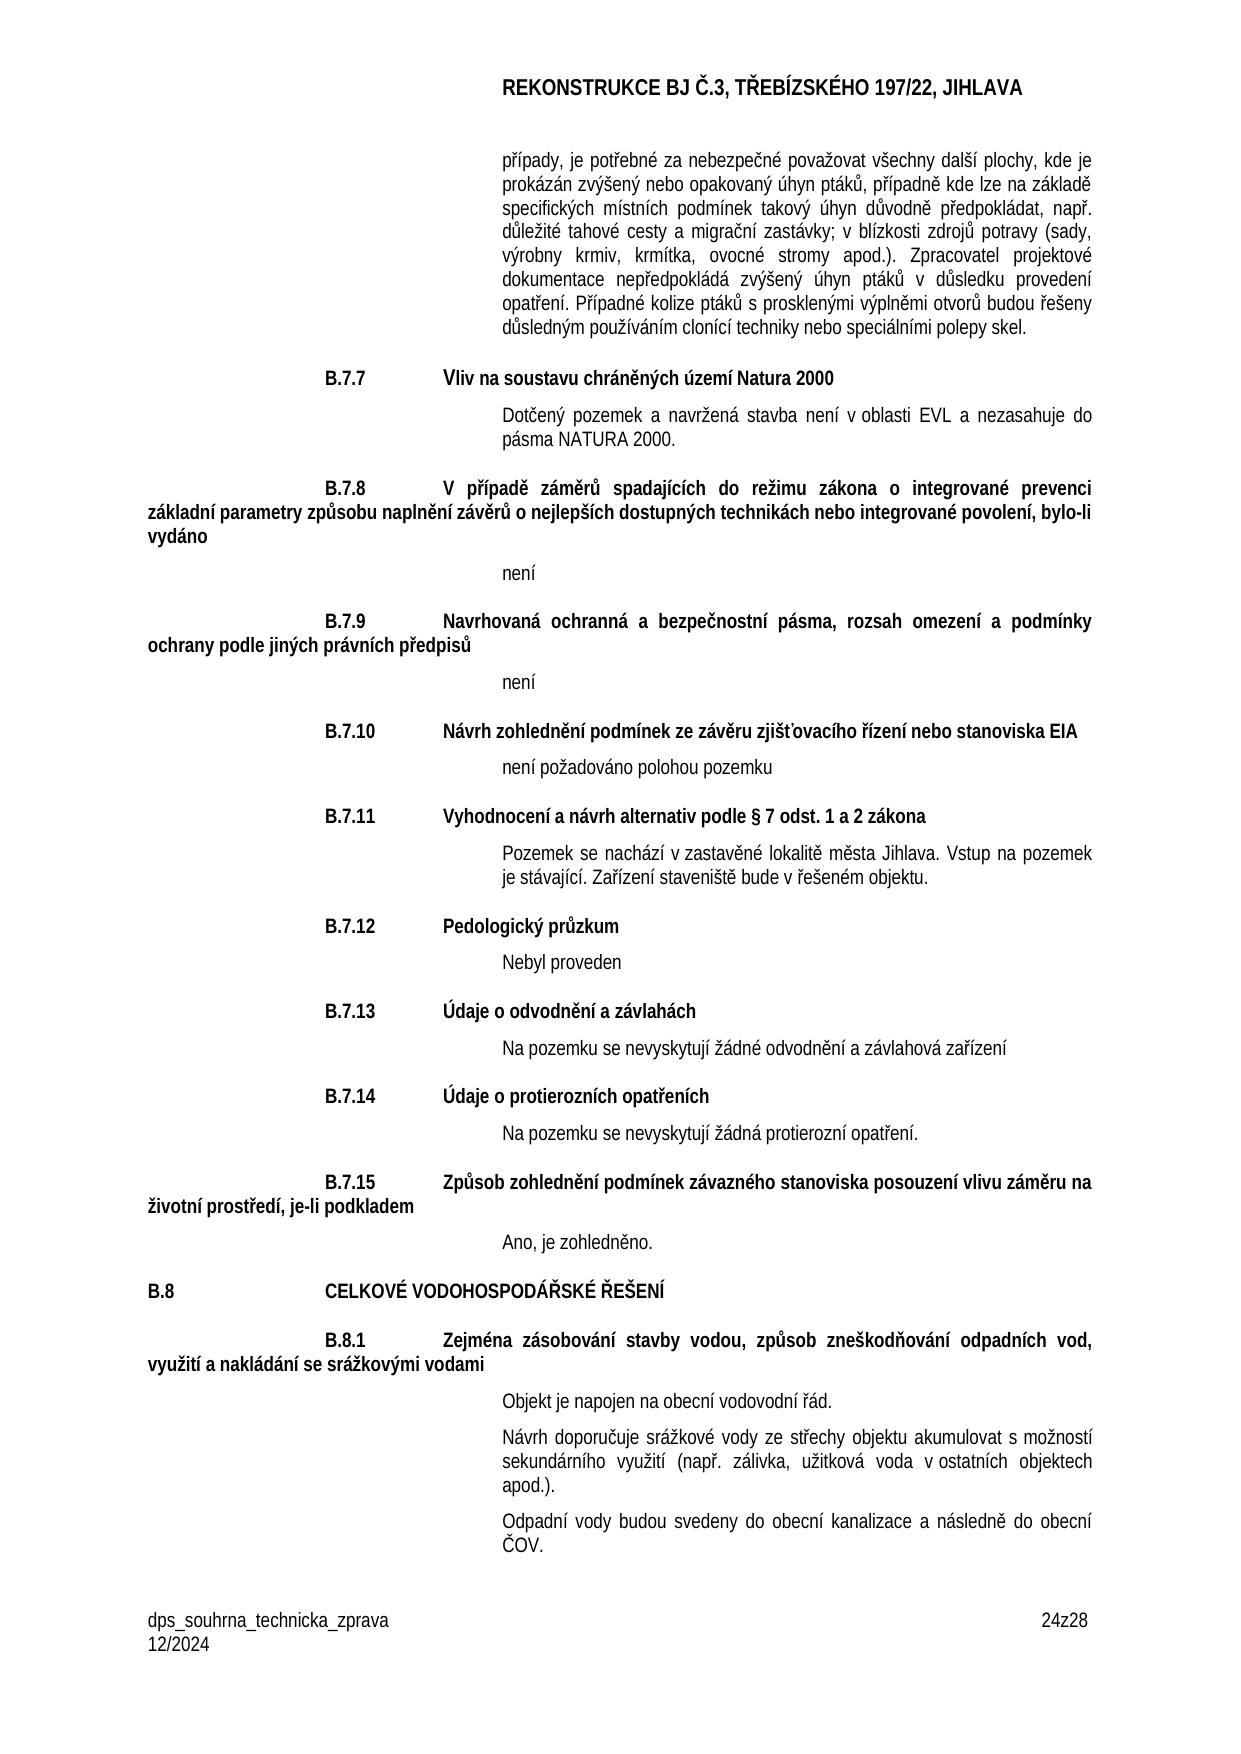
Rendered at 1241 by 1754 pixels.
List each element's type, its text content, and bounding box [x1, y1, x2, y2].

subtitle Údaje o odvodnění a závlahách [148, 999, 1093, 1023]
text není [502, 670, 1093, 694]
text Objekt je napojen na obecní vodovodní řád. [502, 1388, 1093, 1412]
text Dotčený pozemek a navržená stavba není v oblasti EVL a nezasahuje do pásma NATURA 2000. [502, 403, 1093, 451]
subtitle Vliv na soustavu chráněných území Natura 2000 [148, 364, 1093, 391]
subtitle Zejména zásobování stavby vodou, způsob zneškodňování odpadních vod, využití a nakládání se srážkovými vodami [148, 1328, 1093, 1376]
subtitle Pedologický průzkum [148, 913, 1093, 937]
text Návrh doporučuje srážkové vody ze střechy objektu akumulovat s možností sekundárního využití (např. zálivka, užitková voda v ostatních objektech apod.). [502, 1425, 1093, 1497]
text Ano, je zohledněno. [502, 1230, 1093, 1254]
subtitle Navrhovaná ochranná a bezpečnostní pásma, rozsah omezení a podmínky ochrany podle jiných právních předpisů [148, 609, 1093, 657]
subtitle Vyhodnocení a návrh alternativ podle § 7 odst. 2 zákona [148, 804, 1093, 828]
subtitle Způsob zohlednění podmínek závazného stanoviska posouzení vlivu záměru na životní prostředí, je-li podkladem [148, 1170, 1093, 1218]
text není požadováno polohou pozemku [502, 755, 1093, 779]
subtitle Údaje o protierozních opatřeních [148, 1084, 1093, 1108]
text Pozemek se nachází v zastavěné lokalitě města Jihlava. Vstup na pozemek je stávající. Zařízení staveniště bude v řešeném objektu. [502, 841, 1093, 888]
text Nebyl proveden [502, 950, 1093, 974]
text Na pozemku se nevyskytují žádné odvodnění a závlahová zařízení [502, 1035, 1093, 1059]
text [502, 148, 1093, 339]
subtitle Návrh zohlednění podmínek ze závěru zjišťovacího řízení nebo stanoviska EIA [148, 719, 1093, 743]
text není [502, 560, 1093, 584]
subtitle Celkové vodohospodářské řešení [148, 1279, 1093, 1303]
text Odpadní vody budou svedeny do obecní kanalizace a následně do obecní ČOV. [502, 1509, 1093, 1557]
text Na pozemku se nevyskytují žádná protierozní opatření. [502, 1121, 1093, 1145]
subtitle V případě záměrů spadajících do režimu zákona o integrované prevenci základní parametry způsobu naplnění závěrů o nejlepších dostupných technikách nebo integrované povolení, bylo-li vydáno [148, 476, 1093, 548]
